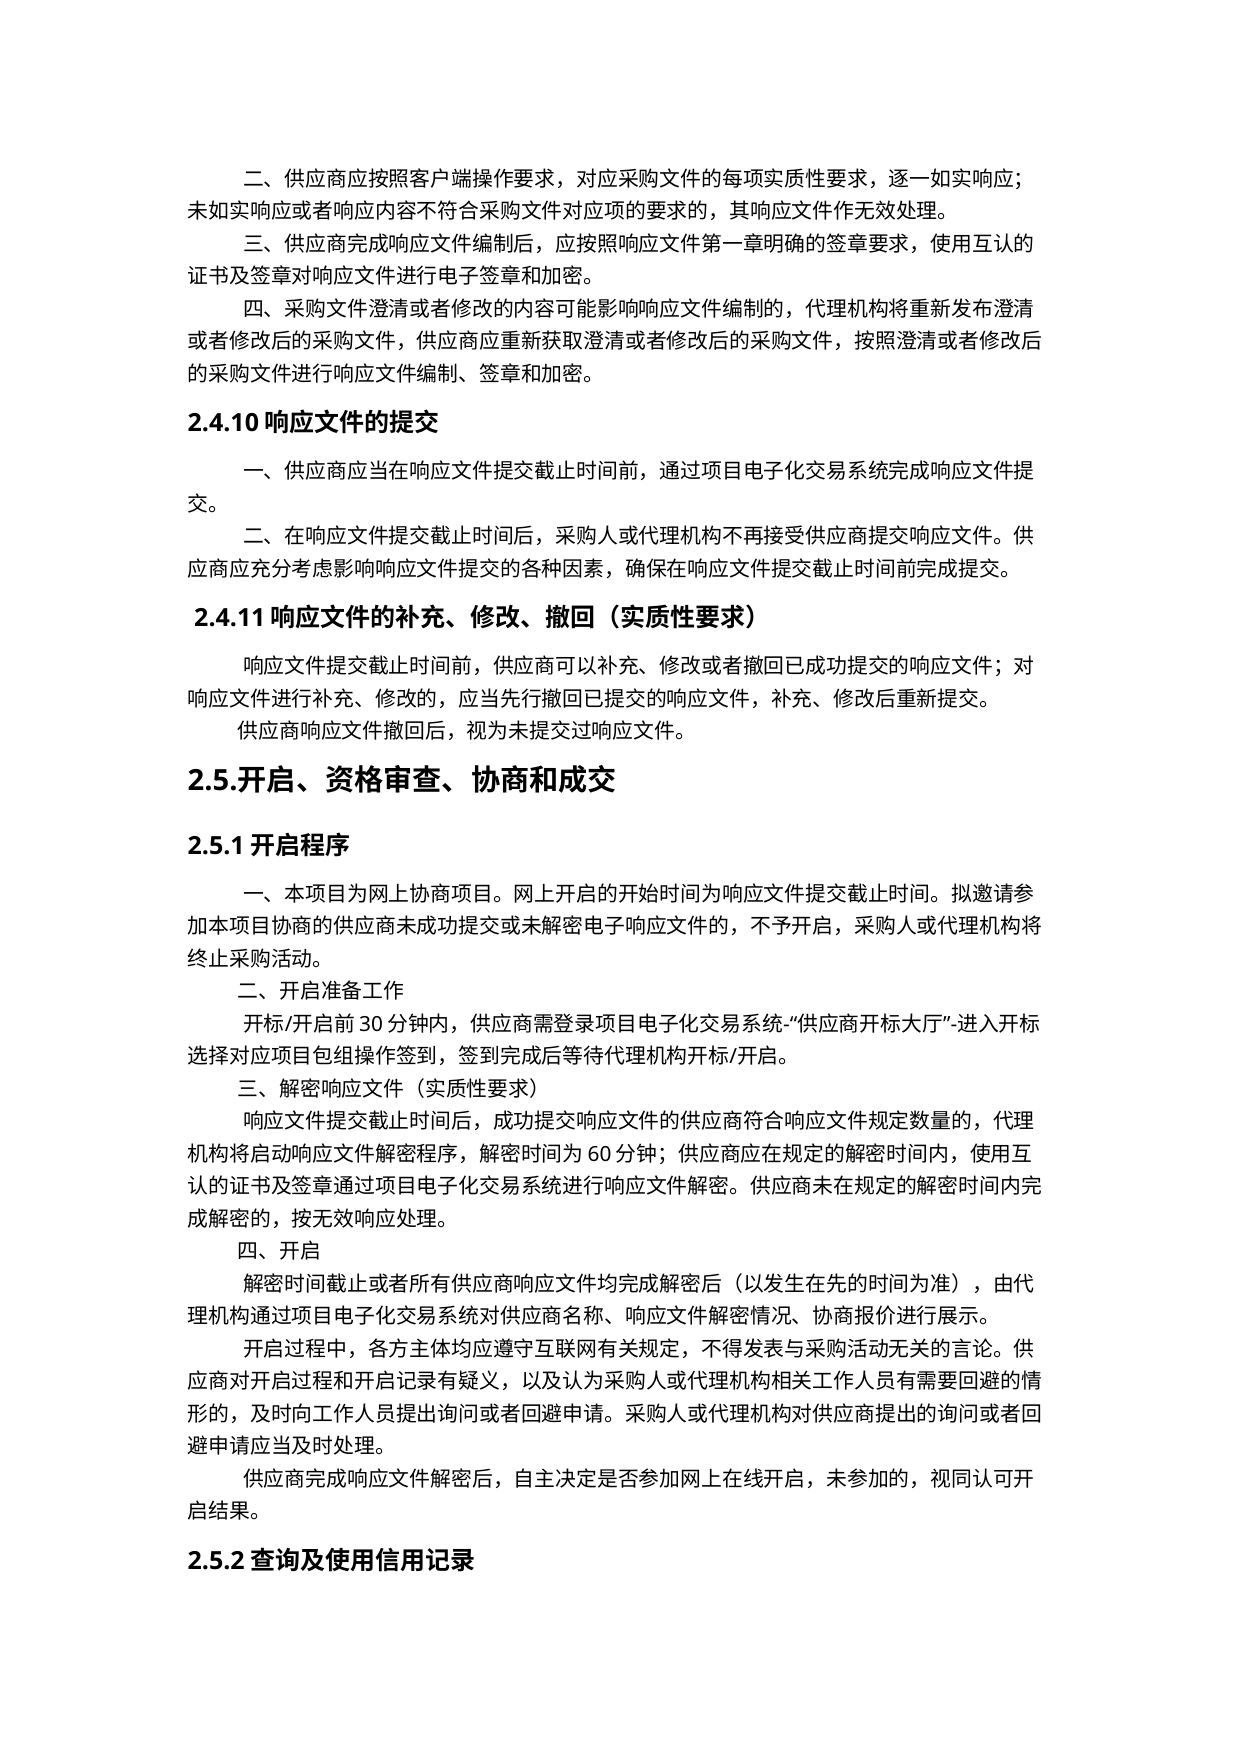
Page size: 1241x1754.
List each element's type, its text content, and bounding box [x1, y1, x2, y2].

text 2.5.开启、资格审查、协商和成交 [187, 747, 1053, 812]
text 四、采购文件澄清或者修改的内容可能影响响应文件编制的，代理机构将重新发布澄清或者修改后的采购文件，供应商应重新获取澄清或者修改后的采购文件，按照澄清或者修改后的采购文件进行响应文件编制、签章和加密。 [187, 292, 1053, 389]
text 二、开启准备工作 [187, 974, 1053, 1007]
text 2.4.11响应文件的补充、修改、撤回（实质性要求） [187, 584, 1053, 649]
text 开标/开启前30分钟内，供应商需登录项目电子化交易系统-“供应商开标大厅”-进入开标选择对应项目包组操作签到，签到完成后等待代理机构开标/开启。 [187, 1007, 1053, 1072]
text 四、开启 [187, 1234, 1053, 1267]
text 解密时间截止或者所有供应商响应文件均完成解密后（以发生在先的时间为准），由代理机构通过项目电子化交易系统对供应商名称、响应文件解密情况、协商报价进行展示。 [187, 1267, 1053, 1332]
text 一、供应商应当在响应文件提交截止时间前，通过项目电子化交易系统完成响应文件提交。 [187, 454, 1053, 519]
text 一、本项目为网上协商项目。网上开启的开始时间为响应文件提交截止时间。拟邀请参加本项目协商的供应商未成功提交或未解密电子响应文件的，不予开启，采购人或代理机构将终止采购活动。 [187, 877, 1053, 974]
text 开启过程中，各方主体均应遵守互联网有关规定，不得发表与采购活动无关的言论。供应商对开启过程和开启记录有疑义，以及认为采购人或代理机构相关工作人员有需要回避的情形的，及时向工作人员提出询问或者回避申请。采购人或代理机构对供应商提出的询问或者回避申请应当及时处理。 [187, 1332, 1053, 1462]
text 二、在响应文件提交截止时间后，采购人或代理机构不再接受供应商提交响应文件。供应商应充分考虑影响响应文件提交的各种因素，确保在响应文件提交截止时间前完成提交。 [187, 519, 1053, 584]
text 2.5.2查询及使用信用记录 [187, 1527, 1053, 1592]
text 响应文件提交截止时间前，供应商可以补充、修改或者撤回已成功提交的响应文件；对响应文件进行补充、修改的，应当先行撤回已提交的响应文件，补充、修改后重新提交。 [187, 649, 1053, 714]
text 2.4.10响应文件的提交 [187, 389, 1053, 454]
text 2.5.1开启程序 [187, 812, 1053, 877]
text 三、解密响应文件（实质性要求） [187, 1072, 1053, 1104]
text 供应商响应文件撤回后，视为未提交过响应文件。 [187, 714, 1053, 747]
text 响应文件提交截止时间后，成功提交响应文件的供应商符合响应文件规定数量的，代理机构将启动响应文件解密程序，解密时间为60分钟；供应商应在规定的解密时间内，使用互认的证书及签章通过项目电子化交易系统进行响应文件解密。供应商未在规定的解密时间内完成解密的，按无效响应处理。 [187, 1104, 1053, 1234]
text 二、供应商应按照客户端操作要求，对应采购文件的每项实质性要求，逐一如实响应；未如实响应或者响应内容不符合采购文件对应项的要求的，其响应文件作无效处理。 [187, 162, 1053, 227]
text 供应商完成响应文件解密后，自主决定是否参加网上在线开启，未参加的，视同认可开启结果。 [187, 1462, 1053, 1527]
text 三、供应商完成响应文件编制后，应按照响应文件第一章明确的签章要求，使用互认的证书及签章对响应文件进行电子签章和加密。 [187, 227, 1053, 292]
